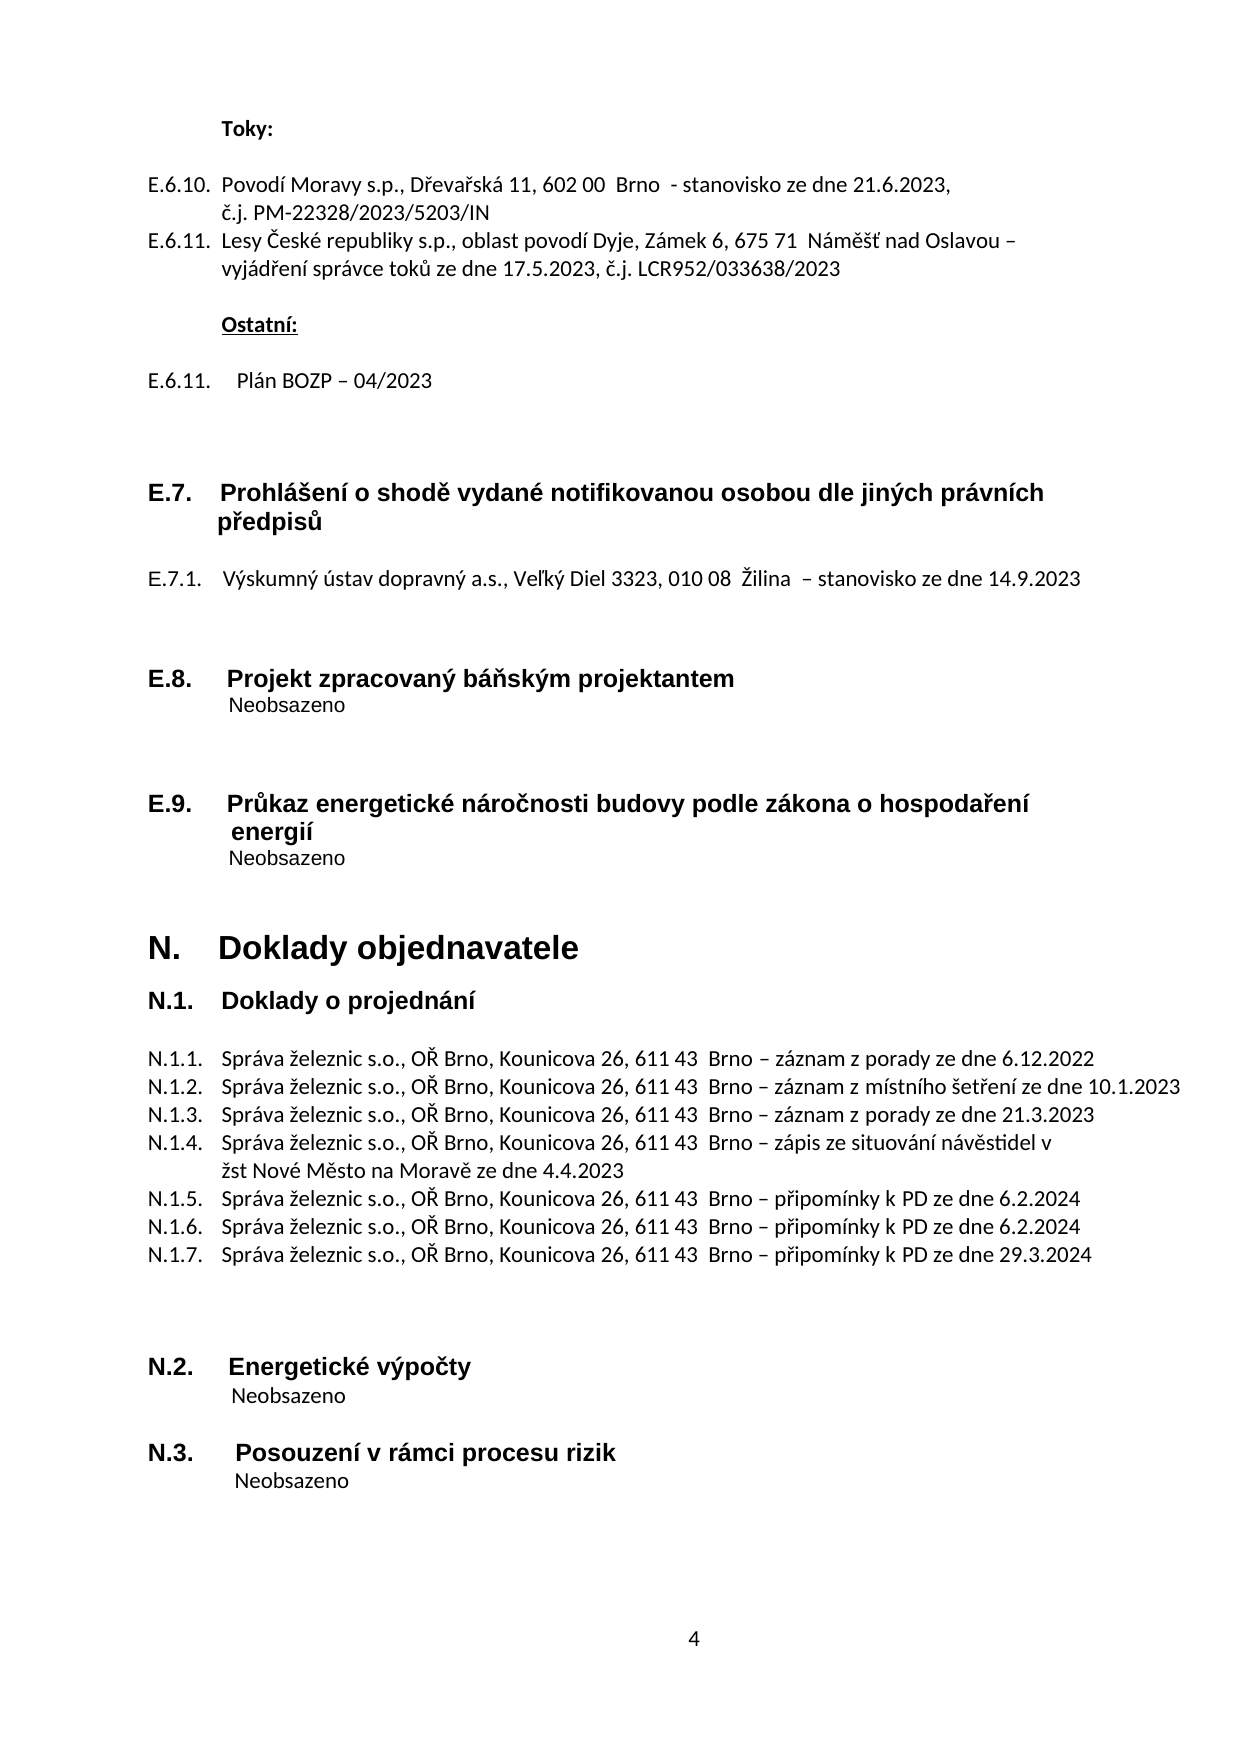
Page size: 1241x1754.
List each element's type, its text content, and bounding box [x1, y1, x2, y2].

text E.7. Prohlášení o shodě vydané notifikovanou osobou dle jiných právních [148, 478, 1240, 507]
text vyjádření správce toků ze dne 17.5.2023, č.j. LCR952/033638/2023 [148, 254, 1240, 282]
text E.9. Průkaz energetické náročnosti budovy podle zákona o hospodaření [148, 789, 1240, 817]
text žst Nové Město na Moravě ze dne 4.4.2023 [148, 1156, 1240, 1184]
text N.1.1. Správa železnic s.o., OŘ Brno, Kounicova 26, 611 43 Brno – záznam z porady ze dne 6.12.2022 [148, 1044, 1240, 1072]
text N.1.4. Správa železnic s.o., OŘ Brno, Kounicova 26, 611 43 Brno – zápis ze situování návěstidel v [148, 1128, 1240, 1156]
text Neobsazeno [148, 1466, 1240, 1494]
text N.1.6. Správa železnic s.o., OŘ Brno, Kounicova 26, 611 43 Brno – připomínky k PD ze dne 6.2.2024 [148, 1212, 1240, 1240]
text N. Doklady objednavatele [148, 928, 1240, 967]
text N.1.3. Správa železnic s.o., OŘ Brno, Kounicova 26, 611 43 Brno – záznam z porady ze dne 21.3.2023 [148, 1100, 1240, 1128]
text č.j. PM-22328/2023/5203/IN [148, 198, 1240, 226]
text Ostatní: [148, 310, 1240, 338]
text E.6.11. Plán BOZP – 04/2023 [148, 366, 1240, 394]
text Neobsazeno [148, 1381, 1240, 1409]
text předpisů [148, 507, 1240, 535]
text N.1.5. Správa železnic s.o., OŘ Brno, Kounicova 26, 611 43 Brno – připomínky k PD ze dne 6.2.2024 [148, 1184, 1240, 1212]
text N.3. Posouzení v rámci procesu rizik [148, 1438, 1240, 1466]
text Neobsazeno [148, 846, 1240, 870]
text N.1.2. Správa železnic s.o., OŘ Brno, Kounicova 26, 611 43 Brno – záznam z místního šetření ze dne 10.1.2023 [148, 1072, 1240, 1100]
text E.8. Projekt zpracovaný báňským projektantem [148, 664, 1240, 693]
text N.1.7. Správa železnic s.o., OŘ Brno, Kounicova 26, 611 43 Brno – připomínky k PD ze dne 29.3.2024 [148, 1240, 1240, 1268]
text energií [148, 817, 1240, 846]
text Toky: [148, 114, 1240, 142]
text Neobsazeno [148, 693, 1240, 717]
text E.6.10. Povodí Moravy s.p., Dřevařská 11, 602 00 Brno - stanovisko ze dne 21.6.2023, [148, 170, 1240, 198]
text E.7.1. Výskumný ústav dopravný a.s., Veľký Diel 3323, 010 08 Žilina – stanovisko ze dne 14.9.2023 [148, 564, 1240, 592]
text N.1. Doklady o projednání [148, 986, 1240, 1015]
text E.6.11. Lesy České republiky s.p., oblast povodí Dyje, Zámek 6, 675 71 Náměšť nad Oslavou – [148, 226, 1240, 254]
text N.2. Energetické výpočty [148, 1352, 1240, 1381]
